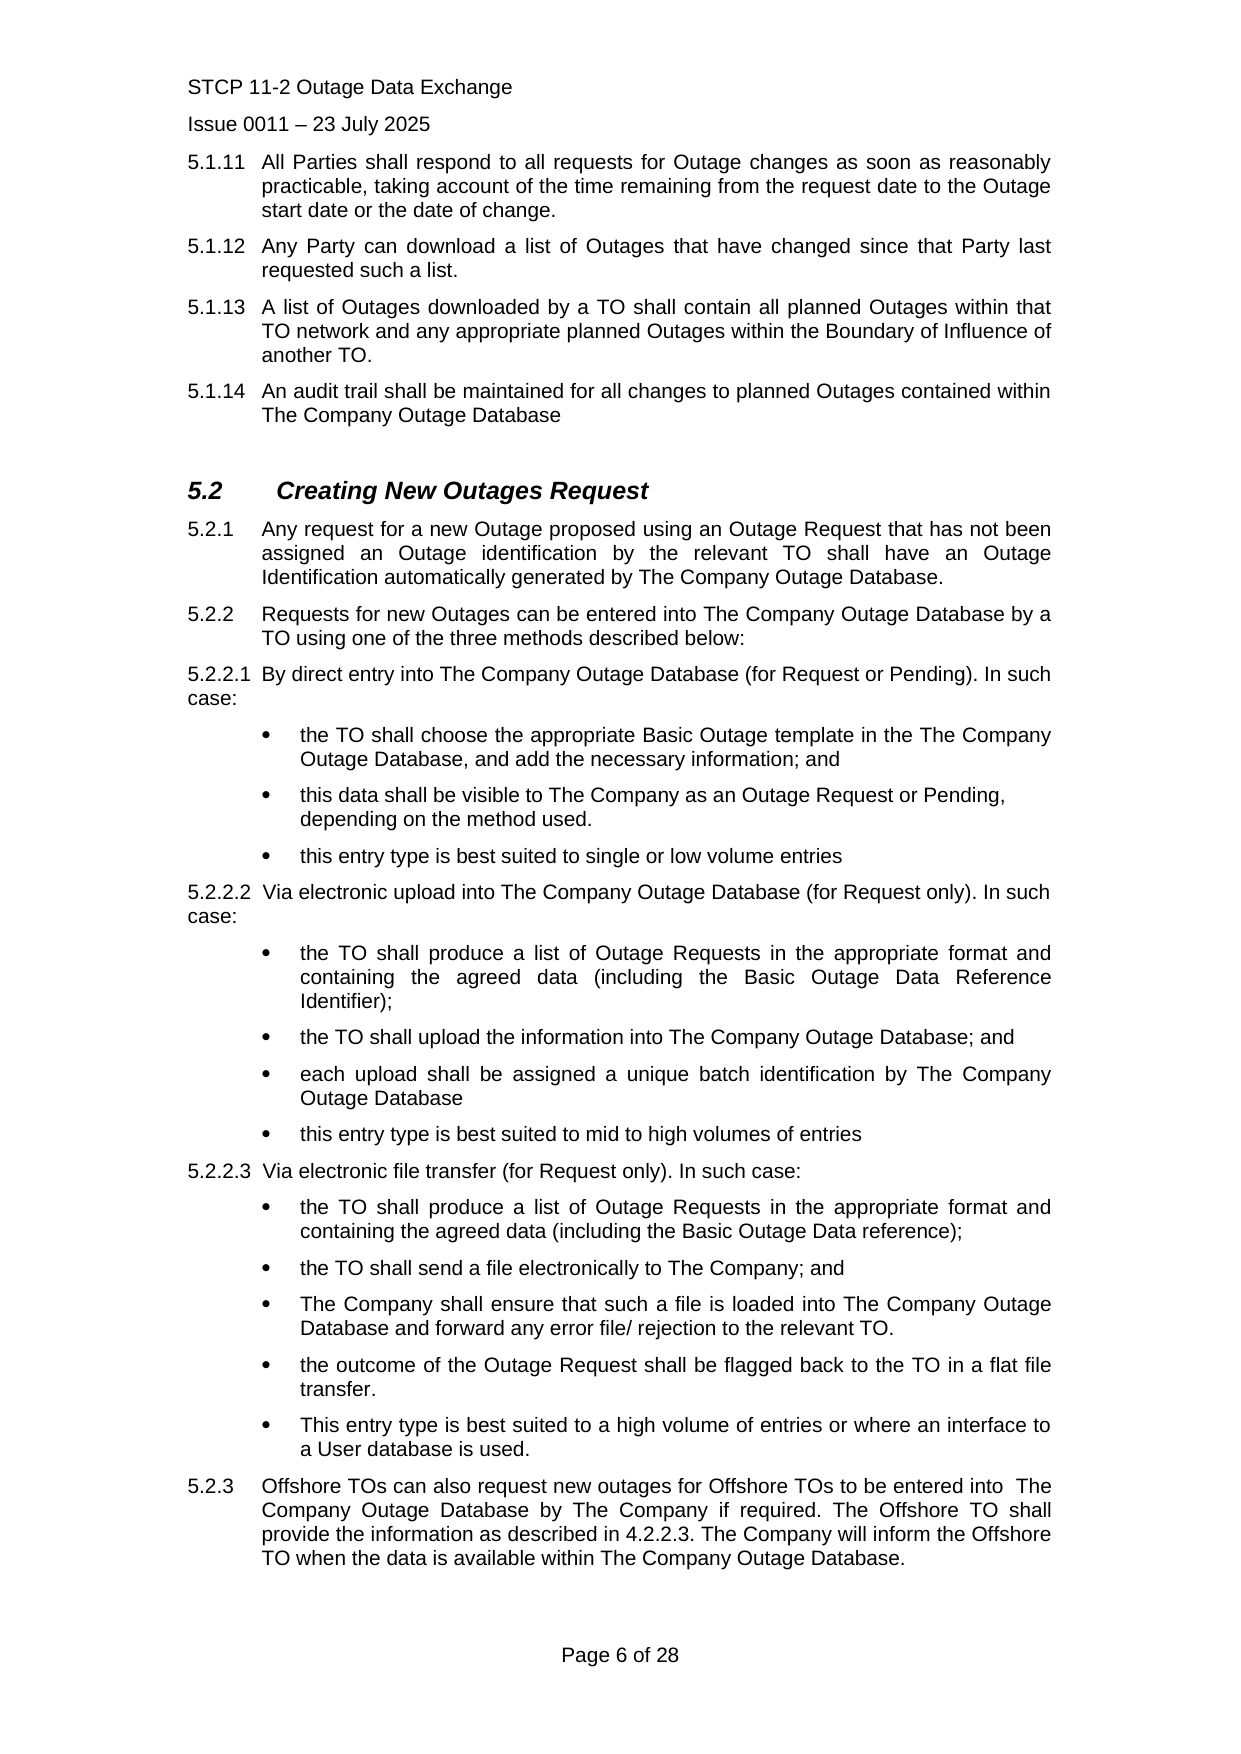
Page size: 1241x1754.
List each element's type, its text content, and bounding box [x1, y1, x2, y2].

subtitle this entry type is best suited to mid to high volumes of entries [262, 1122, 1053, 1146]
subtitle Offshore TOs can also request new outages for Offshore TOs to be entered into The Company Outage Database by The Company if required. The Offshore TO shall provide the information as described in 4.2.2.3. The Company will inform the Offshore TO when the data is available within The Company Outage Database. [187, 1474, 1053, 1569]
subtitle the TO shall produce a list of Outage Requests in the appropriate format and containing the agreed data (including the Basic Outage Data reference); [262, 1195, 1053, 1243]
subtitle The Company shall ensure that such a file is loaded into The Company Outage Database and forward any error file/ rejection to the relevant TO. [262, 1292, 1053, 1340]
subtitle the TO shall send a file electronically to The Company; and [262, 1256, 1053, 1280]
subtitle Any Party can download a list of Outages that have changed since that Party last requested such a list. [187, 234, 1053, 282]
subtitle the TO shall upload the information into The Company Outage Database; and [262, 1025, 1053, 1049]
subtitle A list of Outages downloaded by a TO shall contain all planned Outages within that TO network and any appropriate planned Outages within the Boundary of Influence of another TO. [187, 295, 1053, 367]
subtitle the outcome of the Outage Request shall be flagged back to the TO in a flat file transfer. [262, 1353, 1053, 1401]
subtitle All Parties shall respond to all requests for Outage changes as soon as reasonably practicable, taking account of the time remaining from the request date to the Outage start date or the date of change. [187, 150, 1053, 222]
subtitle An audit trail shall be maintained for all changes to planned Outages contained within The Company Outage Database [187, 379, 1053, 427]
subtitle Via electronic file transfer (for Request only). In such case: [187, 1159, 1053, 1183]
subtitle Creating New Outages Request [187, 476, 1053, 505]
subtitle each upload shall be assigned a unique batch identification by The Company Outage Database [262, 1062, 1053, 1109]
subtitle the TO shall choose the appropriate Basic Outage template in the The Company Outage Database, and add the necessary information; and [262, 722, 1053, 771]
subtitle this entry type is best suited to single or low volume entries [262, 843, 1053, 868]
subtitle this data shall be visible to The Company as an Outage Request or Pending, depending on the method used. [262, 783, 1053, 831]
subtitle Any request for a new Outage proposed using an Outage Request that has not been assigned an Outage identification by the relevant TO shall have an Outage Identification automatically generated by The Company Outage Database. [187, 517, 1053, 589]
subtitle Requests for new Outages can be entered into The Company Outage Database by a TO using one of the three methods described below: [187, 602, 1053, 649]
subtitle This entry type is best suited to a high volume of entries or where an interface to a User database is used. [262, 1413, 1053, 1461]
subtitle By direct entry into The Company Outage Database (for Request or Pending). In such case: [187, 662, 1053, 710]
subtitle the TO shall produce a list of Outage Requests in the appropriate format and containing the agreed data (including the Basic Outage Data Reference Identifier); [262, 941, 1053, 1012]
subtitle Via electronic upload into The Company Outage Database (for Request only). In such case: [187, 880, 1053, 928]
